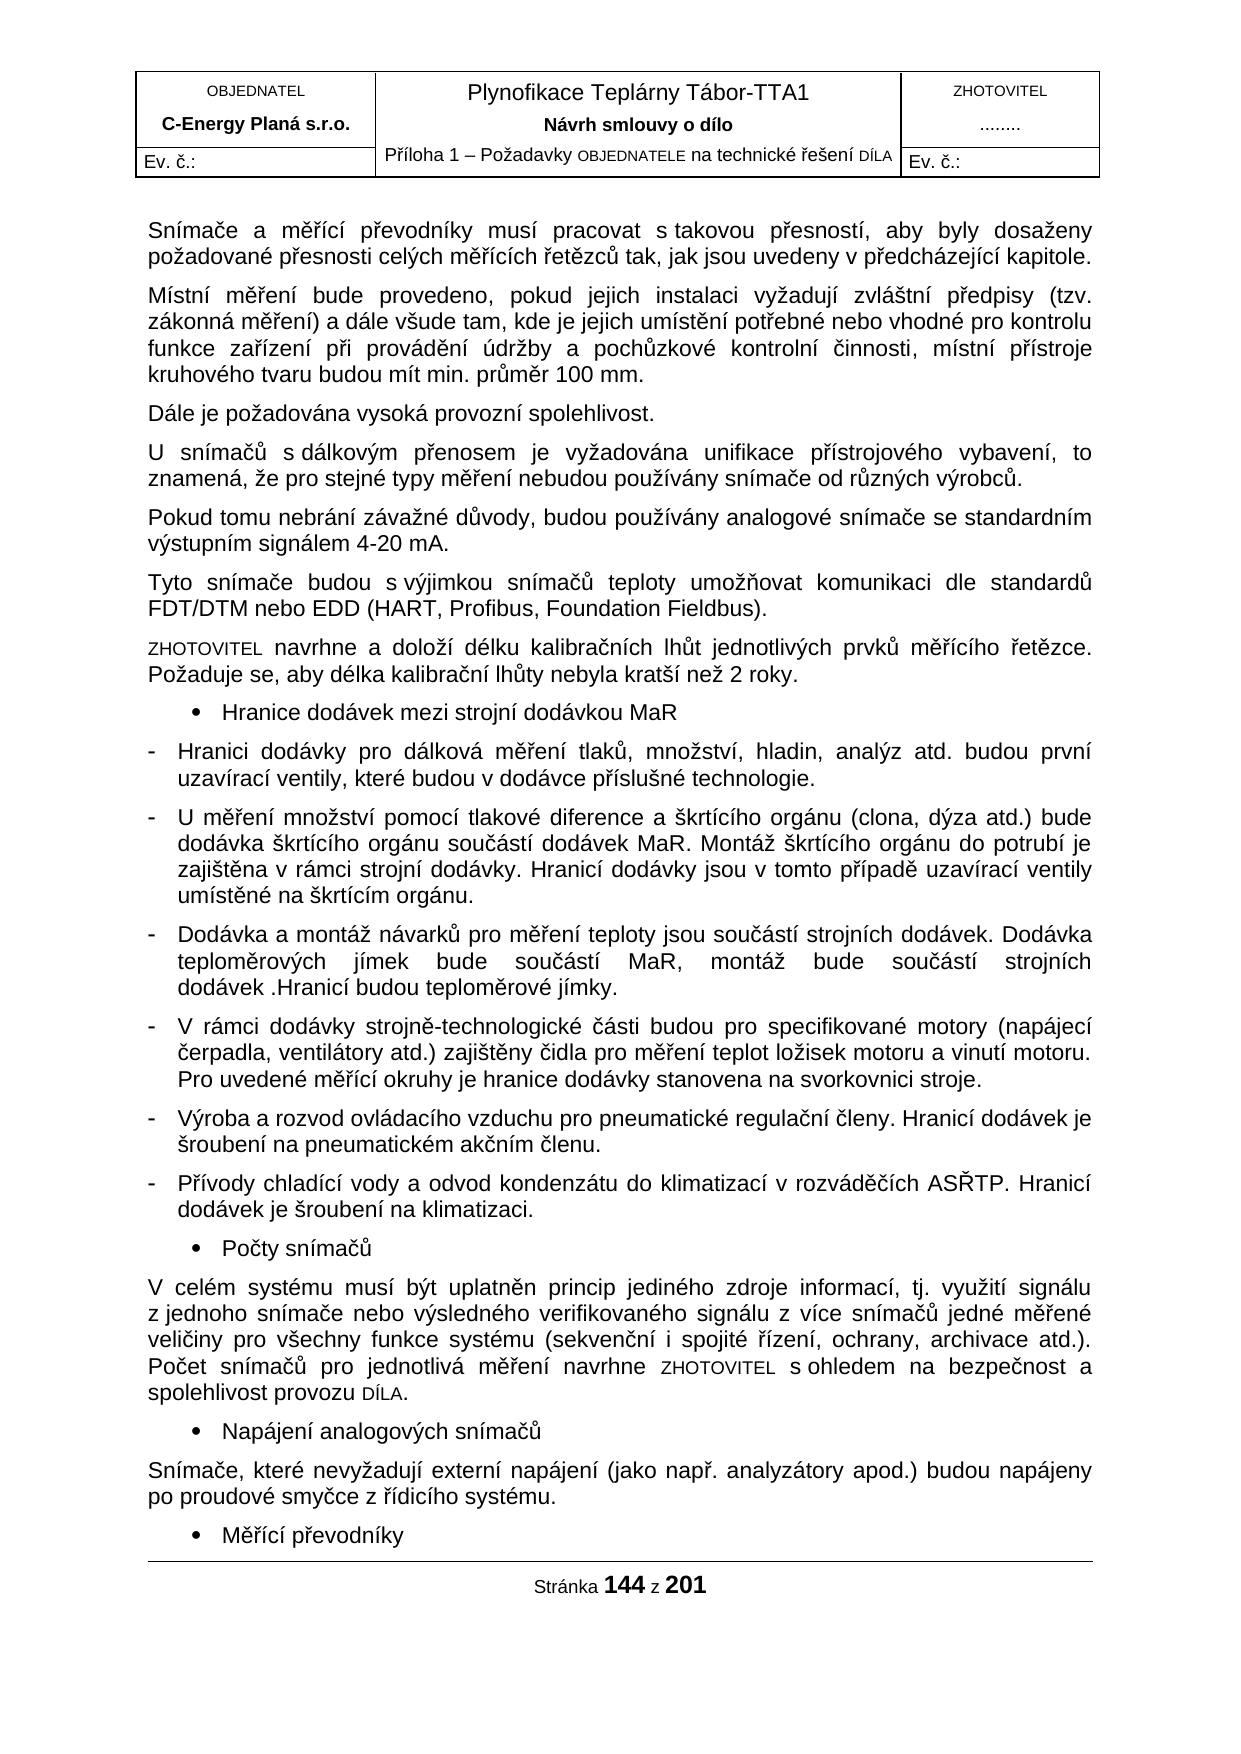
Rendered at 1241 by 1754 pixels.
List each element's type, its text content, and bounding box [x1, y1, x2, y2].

text Snímače a měřící převodníky musí pracovat s takovou přesností, aby byly dosaženy požadované přesnosti celých měřících řetězců tak, jak jsou uvedeny v předcházející kapitole. [148, 217, 1093, 269]
text Místní měření bude provedeno, pokud jejich instalaci vyžadují zvláštní předpisy (tzv. zákonná měření) a dále všude tam, kde je jejich umístění potřebné nebo vhodné pro kontrolu funkce zařízení při provádění údržby a pochůzkové kontrolní činnosti, místní přístroje kruhového tvaru budou mít min. průměr 100 mm. [148, 282, 1093, 387]
text Tyto snímače budou s výjimkou snímačů teploty umožňovat komunikaci dle standardů FDT/DTM nebo EDD (HART, Profibus, Foundation Fieldbus). [148, 569, 1093, 622]
text  Přívody chladící vody a odvod kondenzátu do klimatizací v rozváděčích ASŘTP. Hranicí dodávek je šroubení na klimatizaci. [148, 1170, 1093, 1222]
text  V rámci dodávky strojně-technologické části budou pro specifikované motory (napájecí čerpadla, ventilátory atd.) zajištěny čidla pro měření teplot ložisek motoru a vinutí motoru. Pro uvedené měřící okruhy je hranice dodávky stanovena na svorkovnici stroje. [148, 1013, 1093, 1092]
text V celém systému musí být uplatněn princip jediného zdroje informací, tj. využití signálu z jednoho snímače nebo výsledného verifikovaného signálu z více snímačů jedné měřené veličiny pro všechny funkce systému (sekvenční i spojité řízení, ochrany, archivace atd.). Počet snímačů pro jednotlivá měření navrhne zhotovitel s ohledem na bezpečnost a spolehlivost provozu díla. [148, 1274, 1093, 1406]
text Dále je požadována vysoká provozní spolehlivost. [148, 400, 1093, 426]
text  Dodávka a montáž návarků pro měření teploty jsou součástí strojních dodávek. Dodávka teploměrových jímek bude součástí MaR, montáž bude součástí strojních dodávek .Hranicí budou teploměrové jímky. [148, 921, 1093, 1000]
text Napájení analogových snímačů [192, 1418, 1093, 1444]
text Měřící převodníky [192, 1522, 1093, 1548]
text Snímače, které nevyžadují externí napájení (jako např. analyzátory apod.) budou napájeny po proudové smyčce z řídicího systému. [148, 1457, 1093, 1509]
text U snímačů s dálkovým přenosem je vyžadována unifikace přístrojového vybavení, to znamená, že pro stejné typy měření nebudou používány snímače od různých výrobců. [148, 438, 1093, 491]
text  Výroba a rozvod ovládacího vzduchu pro pneumatické regulační členy. Hranicí dodávek je šroubení na pneumatickém akčním členu. [148, 1104, 1093, 1157]
text zhotovitel navrhne a doloží délku kalibračních lhůt jednotlivých prvků měřícího řetězce. Požaduje se, aby délka kalibrační lhůty nebyla kratší než 2 roky. [148, 634, 1093, 687]
text  Hranici dodávky pro dálková měření tlaků, množství, hladin, analýz atd. budou první uzavírací ventily, které budou v dodávce příslušné technologie. [148, 738, 1093, 791]
text  U měření množství pomocí tlakové diference a škrtícího orgánu (clona, dýza atd.) bude dodávka škrtícího orgánu součástí dodávek MaR. Montáž škrtícího orgánu do potrubí je zajištěna v rámci strojní dodávky. Hranicí dodávky jsou v tomto případě uzavírací ventily umístěné na škrtícím orgánu. [148, 803, 1093, 909]
text Počty snímačů [192, 1235, 1093, 1261]
text Hranice dodávek mezi strojní dodávkou MaR [192, 699, 1093, 726]
text Pokud tomu nebrání závažné důvody, budou používány analogové snímače se standardním výstupním signálem 4-20 mA. [148, 504, 1093, 556]
